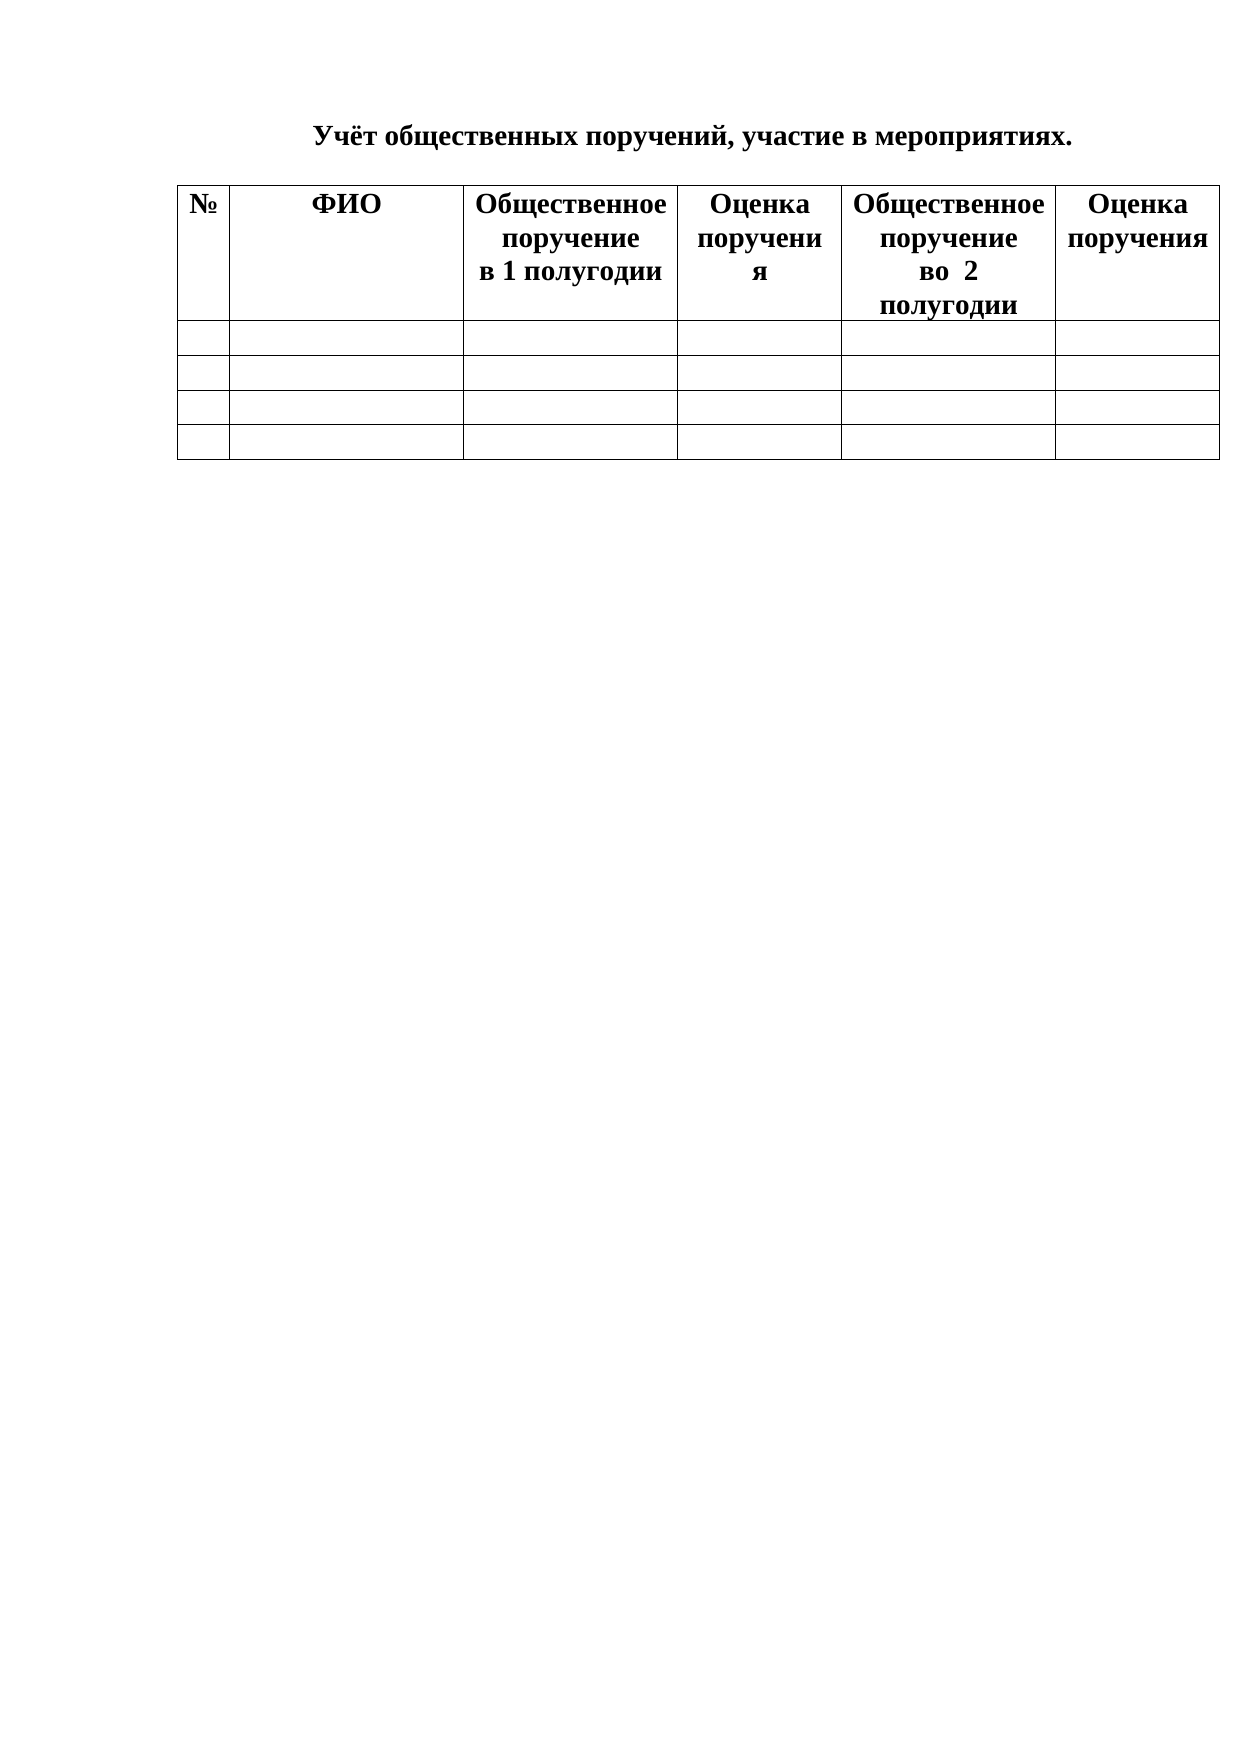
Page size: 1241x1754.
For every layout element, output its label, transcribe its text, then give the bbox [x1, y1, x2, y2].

table_header Общественное поручение во 2 полугодии [842, 186, 1055, 320]
table_cell [842, 425, 1055, 459]
table_cell [178, 391, 229, 424]
text Учёт общественных поручений, участие в мероприятиях. [177, 118, 1152, 152]
table_cell [178, 321, 229, 355]
table_cell [464, 356, 677, 389]
table_cell [1056, 321, 1219, 355]
table_cell [464, 391, 677, 424]
table_cell [678, 425, 841, 459]
table_cell [842, 321, 1055, 355]
table_cell [178, 356, 229, 389]
table_cell [230, 356, 463, 389]
table_cell [678, 356, 841, 389]
table_cell [842, 356, 1055, 389]
table_cell [464, 321, 677, 355]
table_cell [230, 425, 463, 459]
table_cell [1056, 356, 1219, 389]
table_cell [464, 425, 677, 459]
table_cell [678, 391, 841, 424]
table_cell [230, 321, 463, 355]
table_cell [230, 391, 463, 424]
table_header ФИО [230, 186, 463, 320]
table_cell [178, 425, 229, 459]
table_cell [678, 321, 841, 355]
table_cell [1056, 391, 1219, 424]
table_header Оценка поручения [678, 186, 841, 320]
table_header Общественное поручение полугодии [464, 186, 677, 320]
table_header Оценка поручения [1056, 186, 1219, 320]
table_cell [1056, 425, 1219, 459]
table_cell [842, 391, 1055, 424]
table_header № [178, 186, 229, 320]
